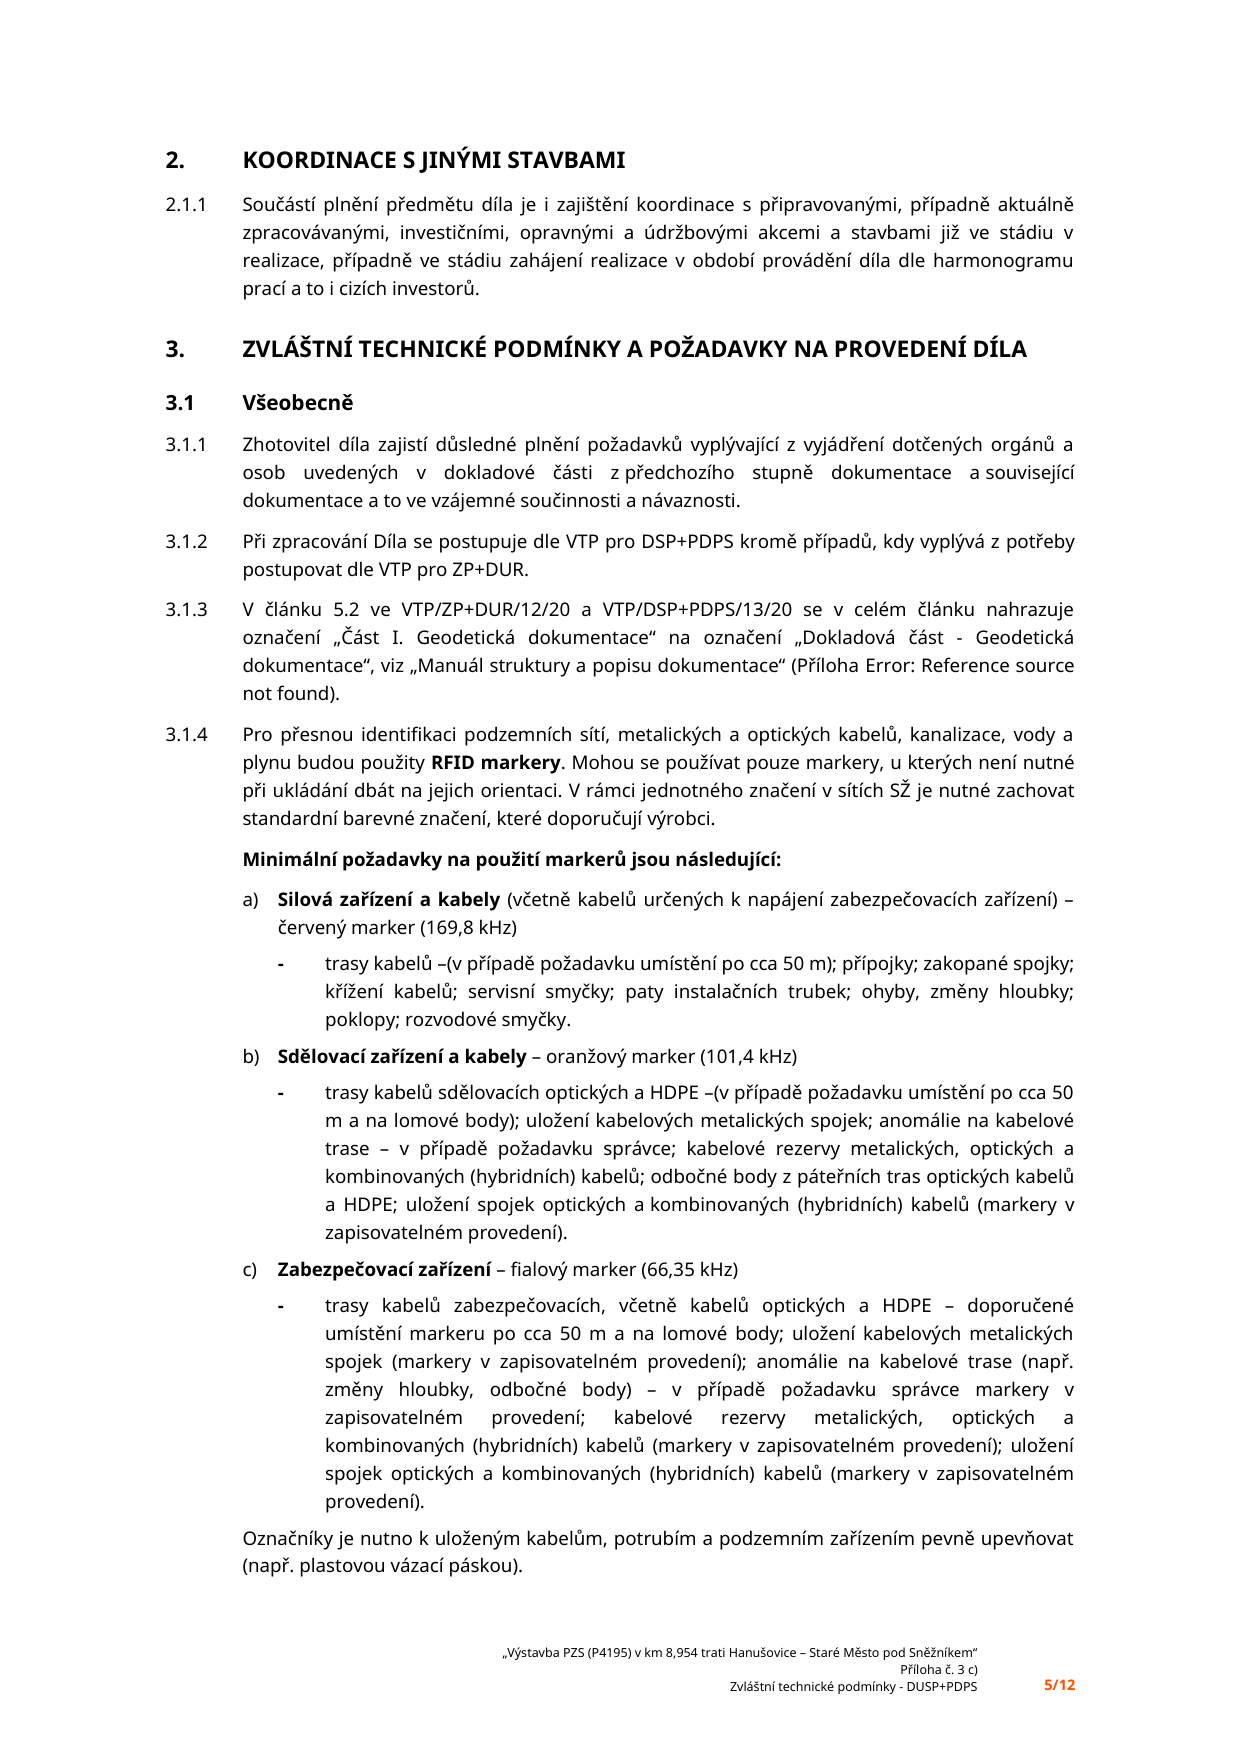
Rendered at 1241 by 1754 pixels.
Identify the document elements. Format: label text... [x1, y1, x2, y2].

text Označníky je nutno k uloženým kabelům, potrubím a podzemním zařízením pevně upevňovat (např. plastovou vázací páskou). [242, 1525, 1075, 1578]
list Sdělovací zařízení a kabely – oranžový marker (101,4 kHz) [242, 1043, 1075, 1069]
list trasy kabelů sdělovacích optických a HDPE –(v případě požadavku umístění po cca 50 m a na lomové body); uložení kabelových metalických spojek; anomálie na kabelové trase – v případě požadavku správce; kabelové rezervy metalických, optických a kombinovaných (hybridních) kabelů; odbočné body z páteřních tras optických kabelů a HDPE; uložení spojek optických a kombinovaných (hybridních) kabelů (markery v zapisovatelném provedení). [278, 1079, 1075, 1245]
text Součástí plnění předmětu díla je i zajištění koordinace s připravovanými, případně aktuálně zpracovávanými, investičními, opravnými a údržbovými akcemi a stavbami již ve stádiu v realizace, případně ve stádiu zahájení realizace v období provádění díla dle harmonogramu prací a to i cizích investorů. [165, 191, 1075, 301]
text Minimální požadavky na použití markerů jsou následující: [242, 846, 1075, 871]
list Zabezpečovací zařízení – fialový marker (66,35 kHz) [242, 1256, 1075, 1281]
text Při zpracování Díla se postupuje dle VTP pro DSP+PDPS kromě případů, kdy vyplývá z potřeby postupovat dle VTP pro ZP+DUR. [165, 528, 1075, 582]
list trasy kabelů –(v případě požadavku umístění po cca 50 m); přípojky; zakopané spojky; křížení kabelů; servisní smyčky; paty instalačních trubek; ohyby, změny hloubky; poklopy; rozvodové smyčky. [278, 951, 1075, 1032]
list trasy kabelů zabezpečovacích, včetně kabelů optických a HDPE – doporučené umístění markeru po cca 50 m a na lomové body; uložení kabelových metalických spojek (markery v zapisovatelném provedení); anomálie na kabelové trase (např. změny hloubky, odbočné body) – v případě požadavku správce markery v zapisovatelném provedení; kabelové rezervy metalických, optických a kombinovaných (hybridních) kabelů (markery v zapisovatelném provedení); uložení spojek optických a kombinovaných (hybridních) kabelů (markery v zapisovatelném provedení). [278, 1292, 1075, 1514]
text KOORDINACE S JINÝMI STAVBAMI [165, 144, 1075, 176]
text Zhotovitel díla zajistí důsledné plnění požadavků vyplývající z vyjádření dotčených orgánů a osob uvedených v dokladové části z předchozího stupně dokumentace a související dokumentace a to ve vzájemné součinnosti a návaznosti. [165, 432, 1075, 513]
list Pro přesnou identifikaci podzemních sítí, metalických a optických kabelů, kanalizace, vody a plynu budou použity RFID markery. Mohou se používat pouze markery, u kterých není nutné při ukládání dbát na jejich orientaci. V rámci jednotného značení v sítích SŽ je nutné zachovat standardní barevné značení, které doporučují výrobci. [165, 721, 1075, 831]
text ZVLÁŠTNÍ TECHNICKÉ PODMÍNKY A POŽADAVKY NA PROVEDENÍ DÍLA [165, 333, 1075, 364]
text Všeobecně [165, 388, 1075, 416]
list Silová zařízení a kabely (včetně kabelů určených k napájení zabezpečovacích zařízení) – červený marker (169,8 kHz) [242, 886, 1075, 940]
